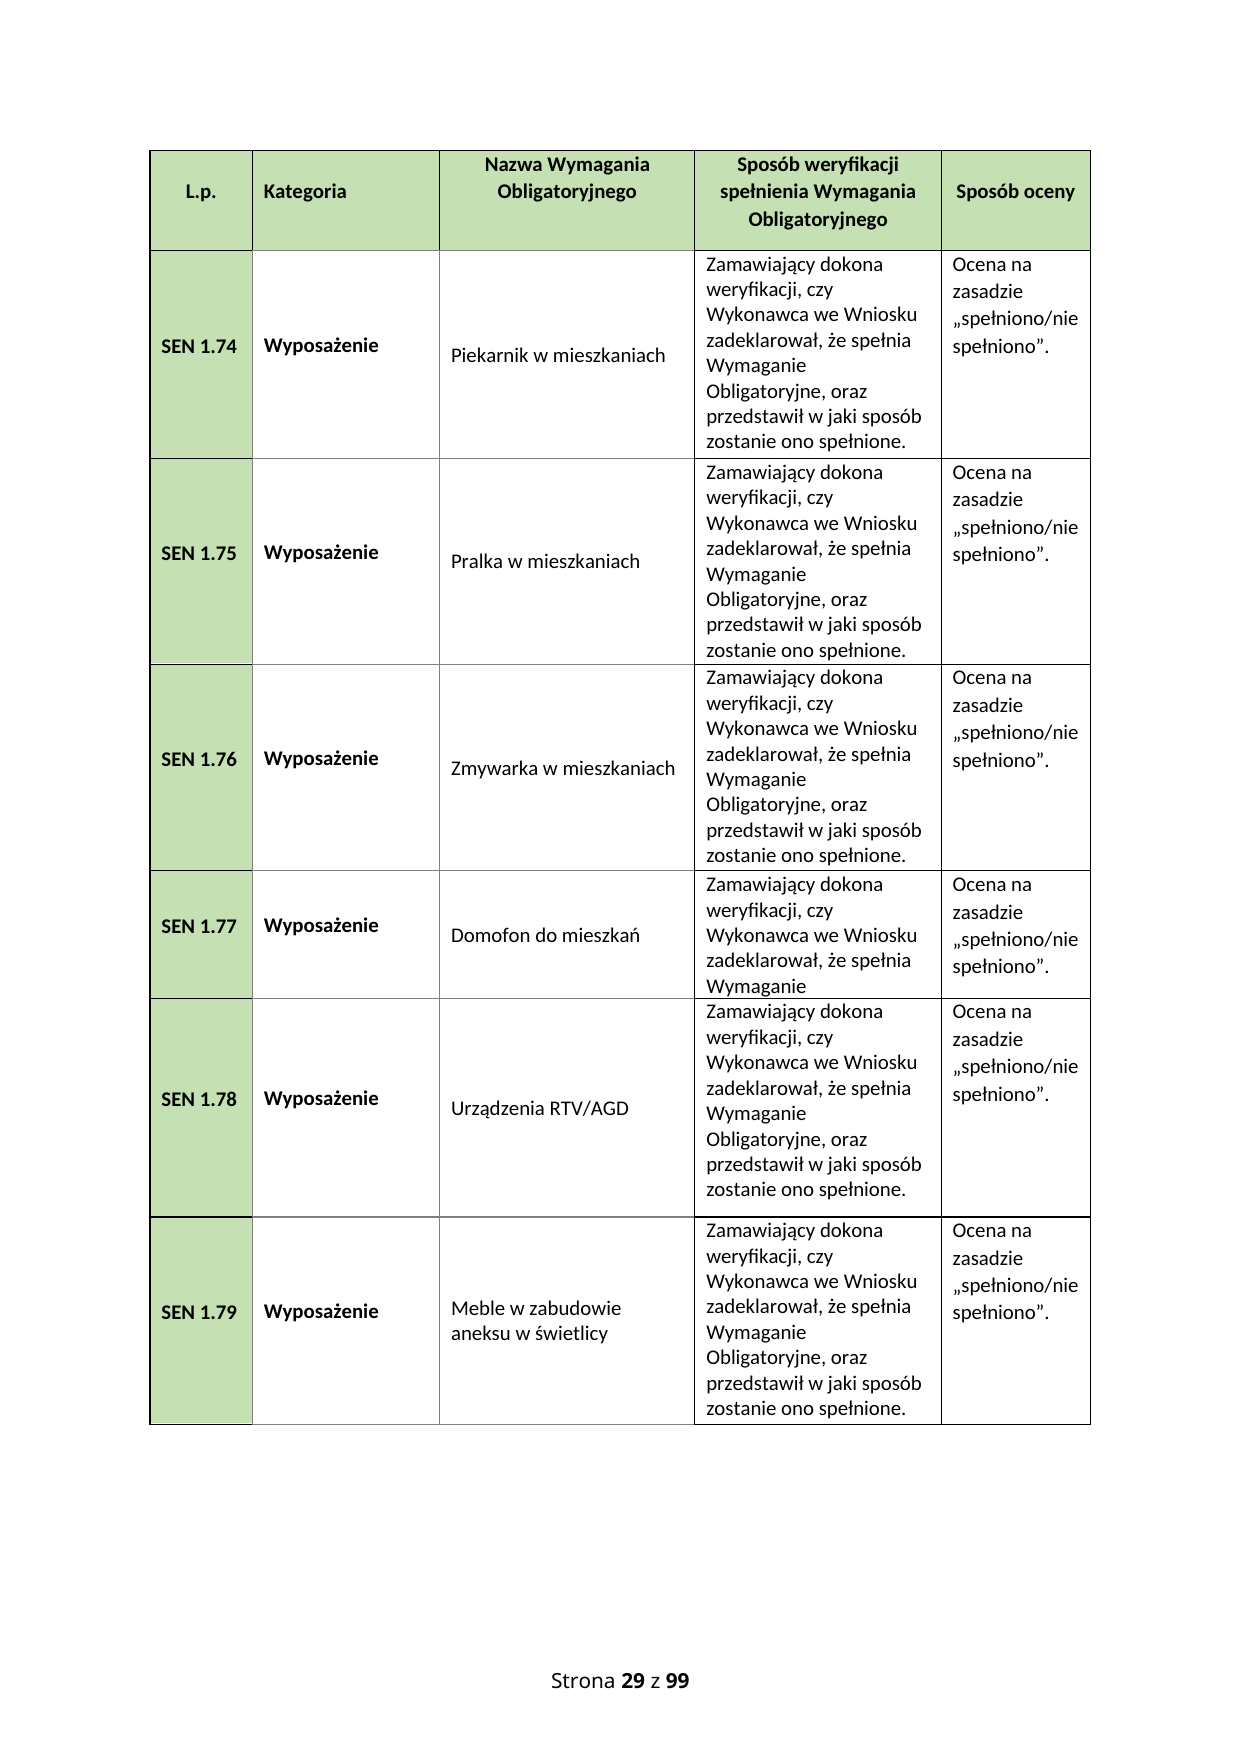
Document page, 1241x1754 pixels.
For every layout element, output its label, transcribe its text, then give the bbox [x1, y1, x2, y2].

table_cell [151, 1218, 252, 1423]
table_cell [151, 251, 252, 458]
table_cell Ocena na zasadzie „spełniono/nie spełniono”. [942, 665, 1090, 870]
table_cell Urządzenia RTV/AGD [440, 999, 694, 1216]
table_header Nazwa Wymagania Obligatoryjnego [440, 151, 694, 250]
table_cell Pralka w mieszkaniach [440, 459, 694, 663]
table_header L.p. [151, 151, 252, 250]
table_cell Ocena na zasadzie „spełniono/nie spełniono”. [942, 459, 1090, 663]
table_header Kategoria [253, 151, 439, 250]
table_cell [942, 1218, 1090, 1423]
table_cell Wyposażenie [253, 999, 439, 1216]
table_cell Domofon do mieszkań [440, 871, 694, 998]
table_header Sposób weryfikacji spełnienia Wymagania Obligatoryjnego [695, 151, 941, 250]
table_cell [695, 1218, 941, 1423]
table_cell [151, 665, 252, 870]
table_cell Zmywarka w mieszkaniach [440, 665, 694, 870]
table_cell Wyposażenie [253, 1218, 439, 1423]
table_cell [151, 871, 252, 998]
table_cell Wyposażenie [253, 871, 439, 998]
table_cell Ocena na zasadzie „spełniono/nie spełniono”. [942, 871, 1090, 998]
table_header Sposób oceny [942, 151, 1090, 250]
table_cell Wyposażenie [253, 251, 439, 458]
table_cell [695, 251, 941, 458]
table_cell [942, 251, 1090, 458]
table_cell Wyposażenie [253, 665, 439, 870]
table_cell Ocena na zasadzie „spełniono/nie spełniono”. [942, 999, 1090, 1216]
table_cell Meble w zabudowie aneksu w świetlicy [440, 1218, 694, 1423]
table_cell [151, 999, 252, 1216]
table_cell Wyposażenie [253, 459, 439, 663]
table_cell [151, 459, 252, 663]
table_cell Piekarnik w mieszkaniach [440, 251, 694, 458]
